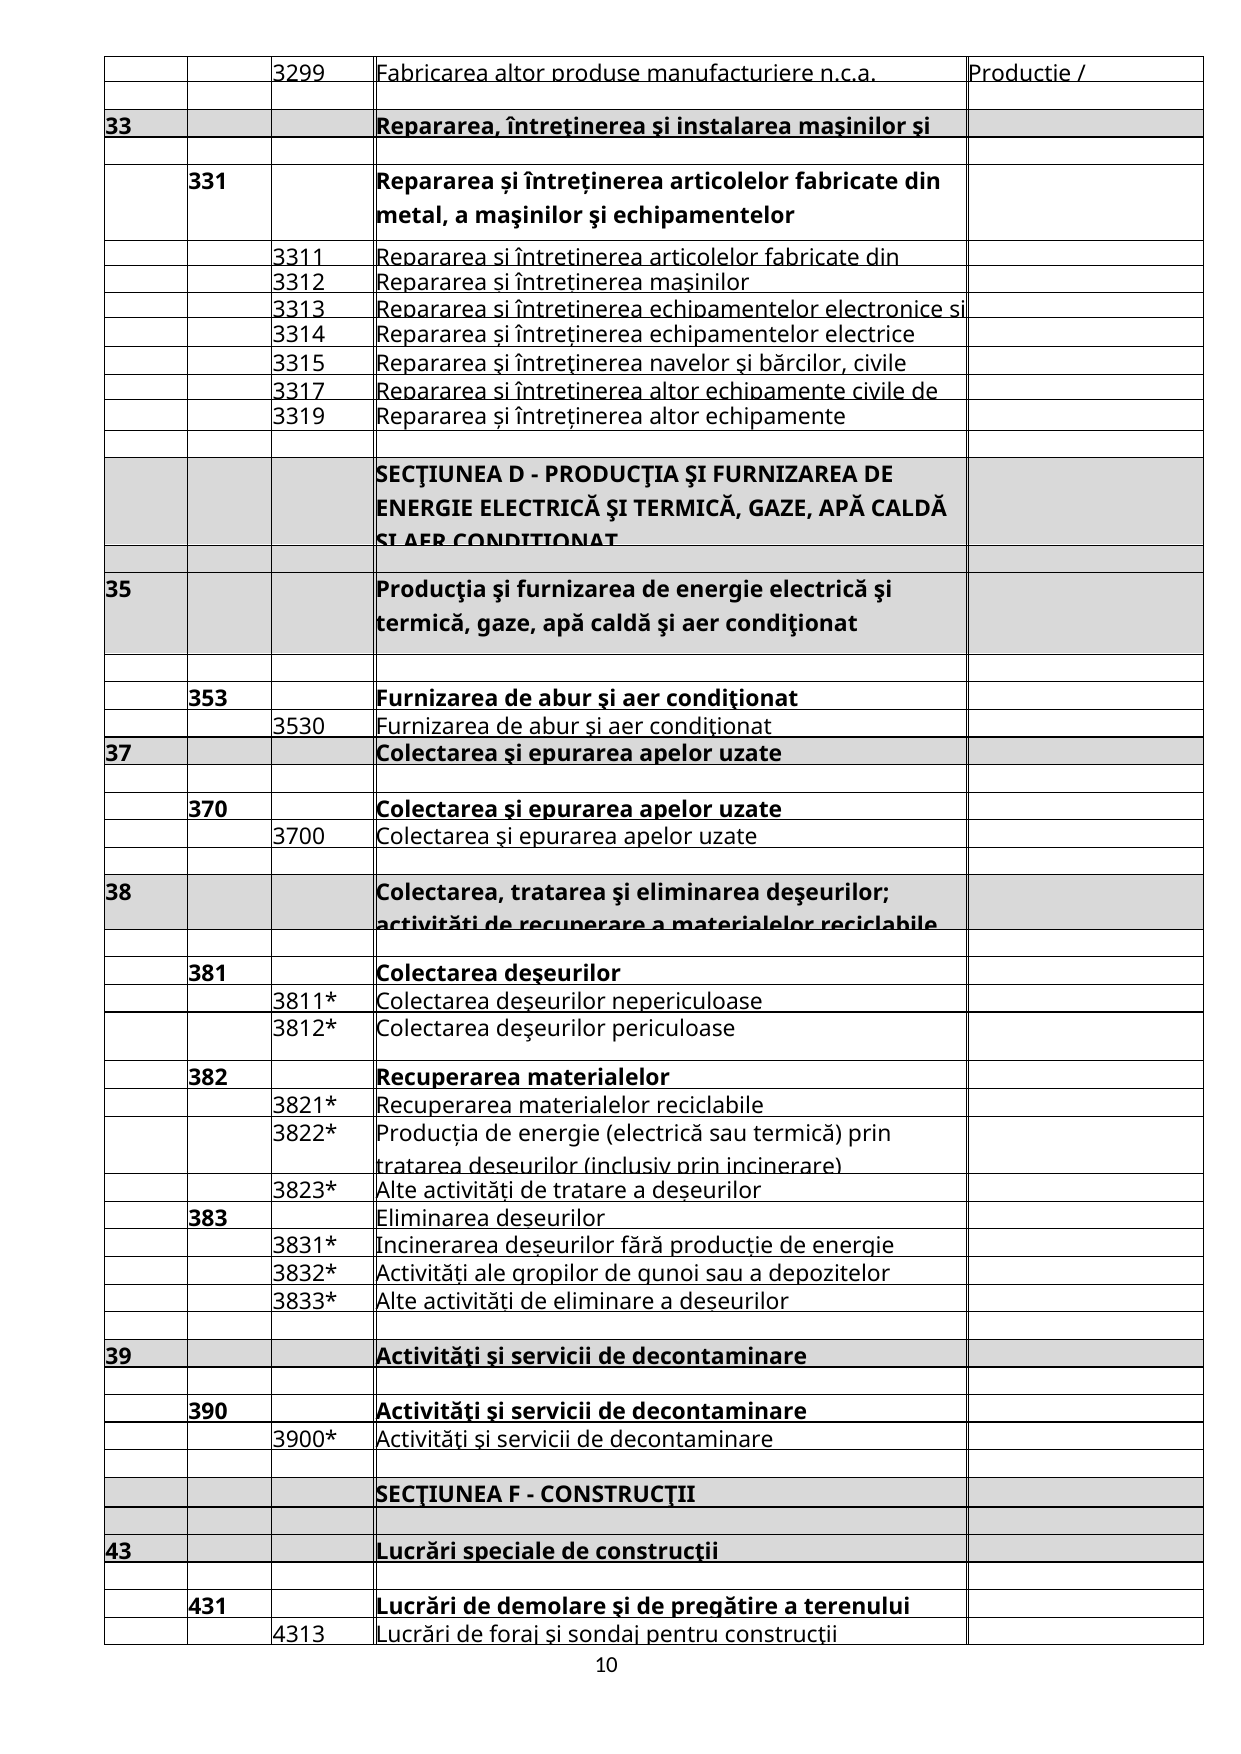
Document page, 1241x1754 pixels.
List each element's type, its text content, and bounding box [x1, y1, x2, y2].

table_cell [377, 655, 966, 681]
table_cell 3317 [272, 375, 373, 399]
table_cell [272, 848, 373, 874]
table_cell Activităţi şi servicii de decontaminare [377, 1423, 966, 1449]
table_cell [969, 848, 1203, 874]
table_cell [377, 82, 966, 109]
table_cell [105, 793, 187, 819]
table_cell [105, 655, 187, 681]
table_cell [969, 138, 1203, 164]
table_cell 3319 [272, 400, 373, 430]
table_cell [188, 1450, 271, 1477]
table_cell [377, 930, 966, 956]
table_cell [105, 165, 187, 239]
table_cell [188, 930, 271, 956]
table_cell [272, 110, 373, 136]
table_cell [188, 241, 271, 264]
table_cell [105, 138, 187, 164]
table_cell [969, 1340, 1203, 1366]
table_cell [969, 1061, 1203, 1088]
table_cell [105, 820, 187, 847]
table_cell SECŢIUNEA D - PRODUCŢIA ŞI FURNIZAREA DE ENERGIE ELECTRICĂ ŞI TERMICĂ, GAZE, APĂ CALDĂ ŞI AER CONDIŢIONAT [377, 458, 966, 544]
table_cell [969, 1257, 1203, 1283]
table_cell [188, 710, 271, 736]
table_cell [105, 400, 187, 430]
table_cell [377, 546, 966, 572]
table_cell [272, 1312, 373, 1339]
table_cell [188, 1257, 271, 1283]
table_cell [969, 1590, 1203, 1617]
table_cell [105, 1174, 187, 1201]
table_cell [969, 1202, 1203, 1228]
table_cell Repararea și întreținerea maşinilor [377, 266, 966, 292]
table_cell [105, 1590, 187, 1617]
table_cell [272, 793, 373, 819]
table_cell [969, 793, 1203, 819]
table_cell Lucrări speciale de construcţii [377, 1535, 966, 1561]
table_cell Fabricarea altor produse manufacturiere n.c.a. [377, 57, 966, 81]
table_cell [105, 1618, 187, 1644]
table_cell [969, 347, 1203, 374]
table_cell [377, 848, 966, 874]
table_cell [105, 1061, 187, 1088]
table_cell [188, 400, 271, 430]
table_cell [105, 1013, 187, 1060]
table_cell Colectarea deşeurilor [377, 957, 966, 984]
table_cell Eliminarea deșeurilor [377, 1202, 966, 1228]
table_cell Colectarea şi epurarea apelor uzate [377, 793, 966, 819]
table_cell [969, 375, 1203, 399]
table_cell [105, 1257, 187, 1283]
table_cell 3822* [272, 1117, 373, 1173]
table_cell [105, 957, 187, 984]
table_cell [377, 1368, 966, 1394]
table_cell [969, 1312, 1203, 1339]
table_cell Activităţi şi servicii de decontaminare [377, 1395, 966, 1421]
table_cell 382 [188, 1061, 271, 1088]
table_cell Incinerarea deșeurilor fără producție de energie [377, 1229, 966, 1256]
table_cell Repararea şi întreţinerea navelor şi bărcilor, civile [377, 347, 966, 374]
table_cell [272, 82, 373, 109]
table_cell Alte activități de tratare a deșeurilor [377, 1174, 966, 1201]
table_cell [105, 848, 187, 874]
table_cell [188, 546, 271, 572]
table_cell [188, 1478, 271, 1506]
table_cell [188, 1229, 271, 1256]
table_cell [969, 1478, 1203, 1506]
table_cell 38 [105, 875, 187, 929]
table_cell [105, 1478, 187, 1506]
table_cell SECŢIUNEA F - CONSTRUCŢII [377, 1478, 966, 1506]
table_cell [105, 710, 187, 736]
table_cell [188, 738, 271, 764]
table_cell [188, 458, 271, 544]
table_cell [105, 82, 187, 109]
table_cell 3821* [272, 1089, 373, 1116]
table_cell 381 [188, 957, 271, 984]
table_cell [272, 1535, 373, 1561]
table_cell [272, 165, 373, 239]
table_cell 3313 [272, 293, 373, 317]
table_cell [272, 573, 373, 653]
table_cell 431 [188, 1590, 271, 1617]
table_cell [105, 765, 187, 792]
table_cell [188, 1563, 271, 1589]
table_cell [188, 1312, 271, 1339]
table_cell 3812* [272, 1013, 373, 1060]
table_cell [969, 57, 1203, 81]
table_cell Furnizarea de abur şi aer condiţionat [377, 682, 966, 709]
table_cell Colectarea, tratarea şi eliminarea deşeurilor; activităţi de recuperare a materialelor reciclabile [377, 875, 966, 929]
table_cell [105, 1229, 187, 1256]
table_cell 3311 [272, 241, 373, 264]
table_cell [272, 765, 373, 792]
table_cell [272, 1368, 373, 1394]
table_cell Furnizarea de abur şi aer condiţionat [377, 710, 966, 736]
table_cell Repararea şi întreţinerea altor echipamente civile de transport n.c.a. [377, 375, 966, 399]
table_cell [969, 765, 1203, 792]
table_cell [105, 266, 187, 292]
table_cell [188, 985, 271, 1011]
table_cell [969, 985, 1203, 1011]
table_cell 4313 [272, 1618, 373, 1644]
table_cell [188, 1340, 271, 1366]
table_cell [969, 458, 1203, 544]
table_cell [188, 1535, 271, 1561]
table_cell Activităţi şi servicii de decontaminare [377, 1340, 966, 1366]
table_cell [969, 655, 1203, 681]
table_cell [272, 1590, 373, 1617]
table_cell 3700 [272, 820, 373, 847]
table_cell [969, 241, 1203, 264]
table_cell [969, 82, 1203, 109]
table_cell [272, 1395, 373, 1421]
table_cell [969, 400, 1203, 430]
table_cell [969, 1508, 1203, 1534]
table_cell [188, 1285, 271, 1311]
table_cell [377, 1508, 966, 1534]
table_cell 43 [105, 1535, 187, 1561]
table_cell [272, 1450, 373, 1477]
table_cell [105, 930, 187, 956]
table_cell [188, 57, 271, 81]
table_cell [272, 546, 373, 572]
table_cell [272, 458, 373, 544]
table_cell Alte activități de eliminare a deșeurilor [377, 1285, 966, 1311]
table_cell 383 [188, 1202, 271, 1228]
table_cell [105, 375, 187, 399]
table_cell Colectarea şi epurarea apelor uzate [377, 738, 966, 764]
table_cell [188, 266, 271, 292]
table_cell [188, 375, 271, 399]
table_cell [188, 1368, 271, 1394]
table_cell [188, 1089, 271, 1116]
table_cell [188, 1423, 271, 1449]
table_cell [272, 682, 373, 709]
table_cell [377, 1563, 966, 1589]
table_cell [969, 1117, 1203, 1173]
table_cell [272, 1202, 373, 1228]
table_cell [969, 293, 1203, 317]
table_cell [105, 1117, 187, 1173]
table_cell [188, 573, 271, 653]
table_cell [272, 1340, 373, 1366]
table_cell [105, 1285, 187, 1311]
table_cell 3811* [272, 985, 373, 1011]
table_cell [377, 765, 966, 792]
table_cell [188, 347, 271, 374]
table_cell [969, 710, 1203, 736]
table_cell [188, 1618, 271, 1644]
table_cell [272, 655, 373, 681]
table_cell [105, 458, 187, 544]
table_cell [969, 318, 1203, 346]
table_cell Colectarea şi epurarea apelor uzate [377, 820, 966, 847]
table_cell [969, 1618, 1203, 1644]
table_cell [105, 985, 187, 1011]
table_cell [188, 848, 271, 874]
table_cell Recuperarea materialelor reciclabile [377, 1089, 966, 1116]
table_cell [272, 138, 373, 164]
table_cell [105, 1563, 187, 1589]
table_cell [105, 431, 187, 457]
table_cell [188, 820, 271, 847]
table_cell [188, 655, 271, 681]
table_cell [969, 165, 1203, 239]
table_cell 3314 [272, 318, 373, 346]
table_cell [188, 1174, 271, 1201]
table_cell [105, 1450, 187, 1477]
table_cell [969, 110, 1203, 136]
table_cell [969, 875, 1203, 929]
table_cell [969, 1535, 1203, 1561]
table_cell Activități ale gropilor de gunoi sau a depozitelor permanente de deșeuri [377, 1257, 966, 1283]
table_cell [105, 546, 187, 572]
table_cell [377, 1312, 966, 1339]
table_cell 3299 [272, 57, 373, 81]
table_cell [272, 930, 373, 956]
table_cell [105, 1423, 187, 1449]
table_cell [105, 241, 187, 264]
table_cell [969, 1174, 1203, 1201]
table_cell 3833* [272, 1285, 373, 1311]
table_cell [188, 431, 271, 457]
table_cell 331 [188, 165, 271, 239]
table_cell Repararea și întreținerea altor echipamente [377, 400, 966, 430]
table_cell Colectarea deşeurilor periculoase [377, 1013, 966, 1060]
table_cell 3823* [272, 1174, 373, 1201]
table_cell [969, 1423, 1203, 1449]
table_cell [188, 318, 271, 346]
table_cell [969, 431, 1203, 457]
table_cell 37 [105, 738, 187, 764]
table_cell [969, 1368, 1203, 1394]
table_cell [272, 1508, 373, 1534]
table_cell [969, 573, 1203, 653]
table_cell [272, 1563, 373, 1589]
table_cell [188, 293, 271, 317]
table_cell [969, 1013, 1203, 1060]
table_cell 3530 [272, 710, 373, 736]
table_cell Repararea și întreținerea echipamentelor electronice şi optice [377, 293, 966, 317]
table_cell [105, 1368, 187, 1394]
table_cell [188, 82, 271, 109]
table_cell [969, 1285, 1203, 1311]
table_cell [105, 347, 187, 374]
table_cell [105, 1395, 187, 1421]
table_cell [105, 1202, 187, 1228]
table_cell [105, 318, 187, 346]
table_cell [272, 957, 373, 984]
table_cell [969, 1229, 1203, 1256]
table_cell [377, 431, 966, 457]
table_cell [969, 682, 1203, 709]
table_cell [188, 138, 271, 164]
table_cell [105, 1312, 187, 1339]
table_cell [969, 820, 1203, 847]
table_cell [105, 682, 187, 709]
table_cell [272, 1061, 373, 1088]
table_cell Colectarea deşeurilor nepericuloase [377, 985, 966, 1011]
table_cell Repararea, întreţinerea şi instalarea maşinilor şi echipamentelor [377, 110, 966, 136]
table_cell 3900* [272, 1423, 373, 1449]
table_cell 370 [188, 793, 271, 819]
table_cell [969, 957, 1203, 984]
table_cell Recuperarea materialelor [377, 1061, 966, 1088]
table_cell [969, 1563, 1203, 1589]
table_cell Producția de energie (electrică sau termică) prin tratarea deșeurilor (inclusiv prin incinerare) [377, 1117, 966, 1173]
table_cell Lucrări de foraj şi sondaj pentru construcţii [377, 1618, 966, 1644]
table_cell [188, 765, 271, 792]
table_cell [272, 738, 373, 764]
table_cell [105, 1508, 187, 1534]
table_cell Repararea și întreținerea articolelor fabricate din metal [377, 241, 966, 264]
table_cell Lucrări de demolare şi de pregătire a terenului [377, 1590, 966, 1617]
table_cell Repararea și întreținerea echipamentelor electrice [377, 318, 966, 346]
table_cell [272, 431, 373, 457]
table_cell [188, 1508, 271, 1534]
table_cell [188, 875, 271, 929]
table_cell [969, 930, 1203, 956]
table_cell 390 [188, 1395, 271, 1421]
table_cell [969, 1089, 1203, 1116]
table_cell 3831* [272, 1229, 373, 1256]
table_cell [272, 1478, 373, 1506]
table_cell [105, 57, 187, 81]
table_cell [377, 1450, 966, 1477]
table_cell 33 [105, 110, 187, 136]
table_cell [188, 1013, 271, 1060]
table_cell [377, 138, 966, 164]
table_cell [969, 546, 1203, 572]
table_cell [105, 1089, 187, 1116]
table_cell 39 [105, 1340, 187, 1366]
table_cell [188, 110, 271, 136]
table_cell [188, 1117, 271, 1173]
table_cell [105, 293, 187, 317]
table_cell 3315 [272, 347, 373, 374]
table_cell [969, 738, 1203, 764]
table_cell [969, 266, 1203, 292]
table_cell Producţia şi furnizarea de energie electrică şi termică, gaze, apă caldă şi aer condiţionat [377, 573, 966, 653]
table_cell [272, 875, 373, 929]
table_cell [969, 1450, 1203, 1477]
table_cell Repararea și întreținerea articolelor fabricate din metal, a maşinilor şi echipamentelor [377, 165, 966, 239]
table_cell [969, 1395, 1203, 1421]
table_cell 3312 [272, 266, 373, 292]
table_cell 353 [188, 682, 271, 709]
table_cell 3832* [272, 1257, 373, 1283]
table_cell 35 [105, 573, 187, 653]
